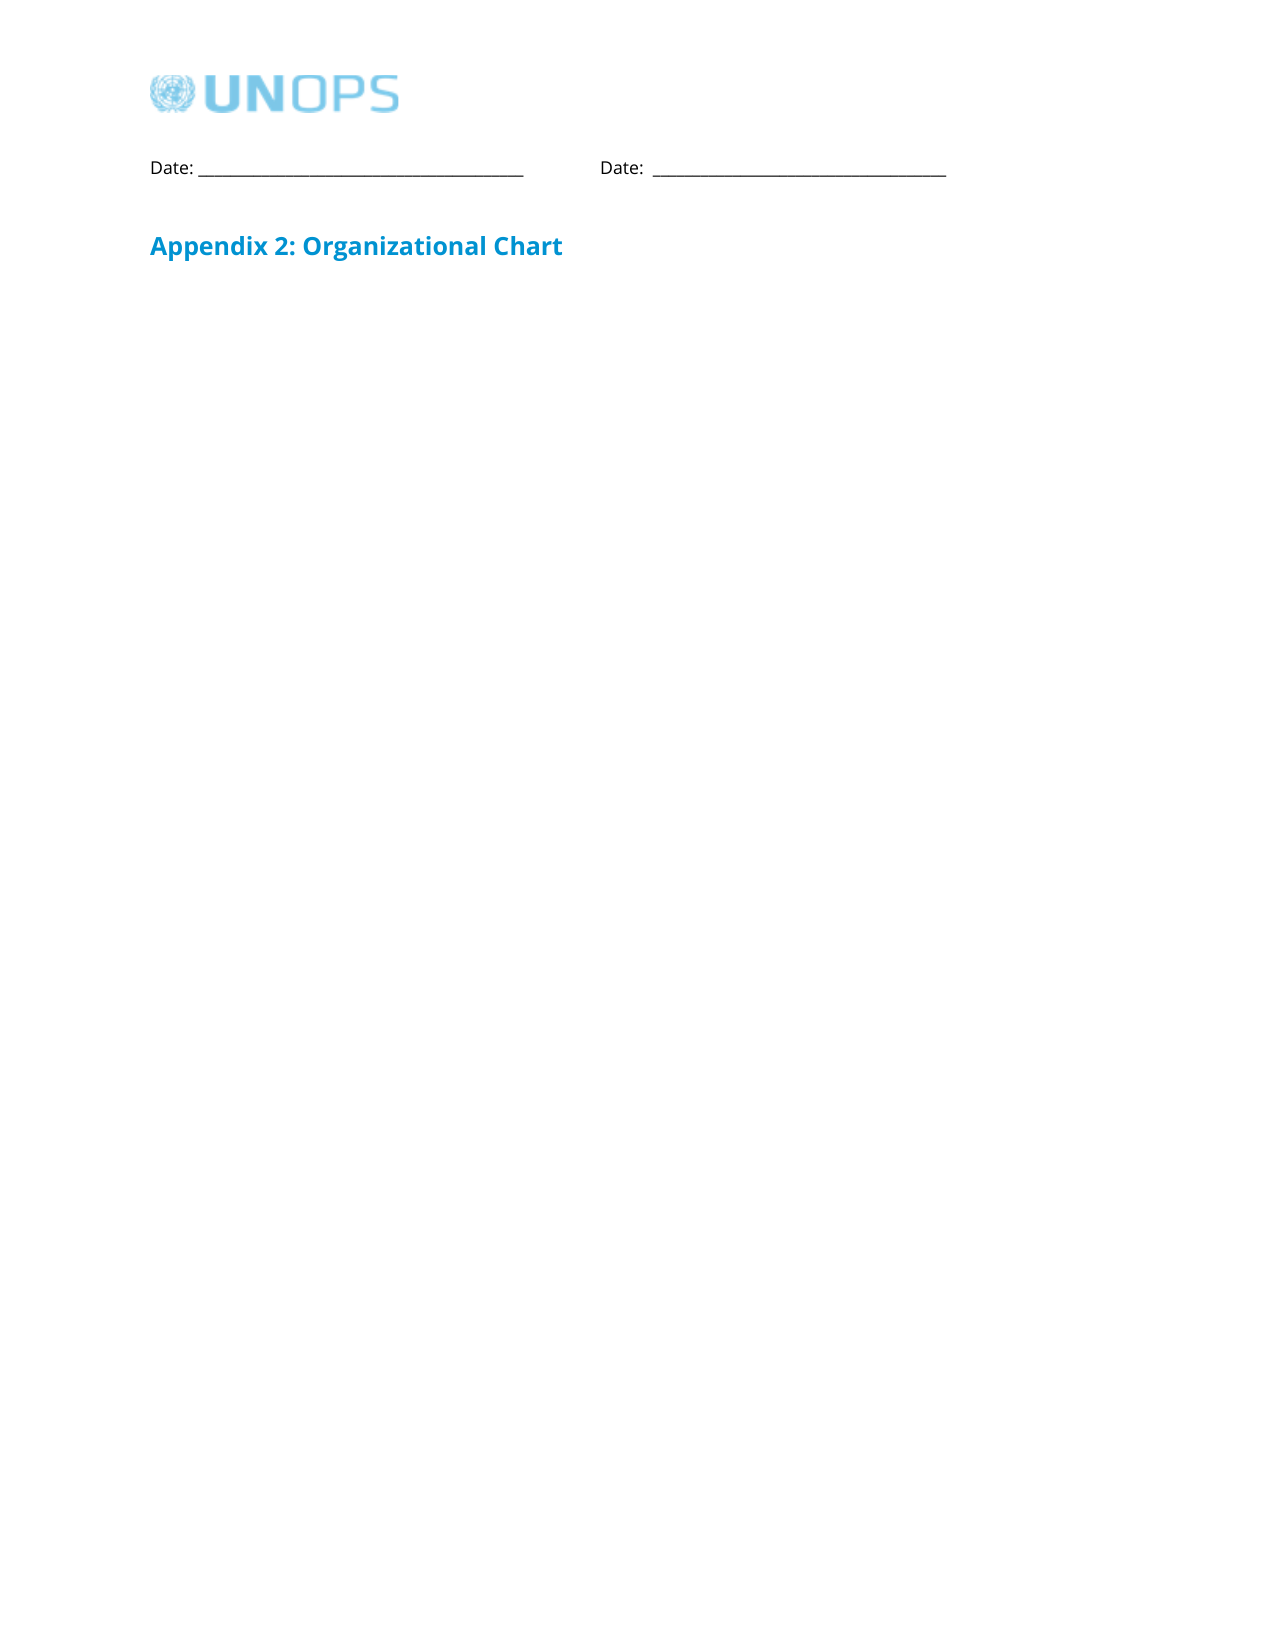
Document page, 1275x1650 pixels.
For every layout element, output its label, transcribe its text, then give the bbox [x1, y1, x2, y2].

text Date: _________________________________________ Date: _____________________________________ [150, 131, 1125, 179]
picture [150, 75, 399, 113]
text Appendix 2: Organizational Chart [150, 204, 1125, 263]
